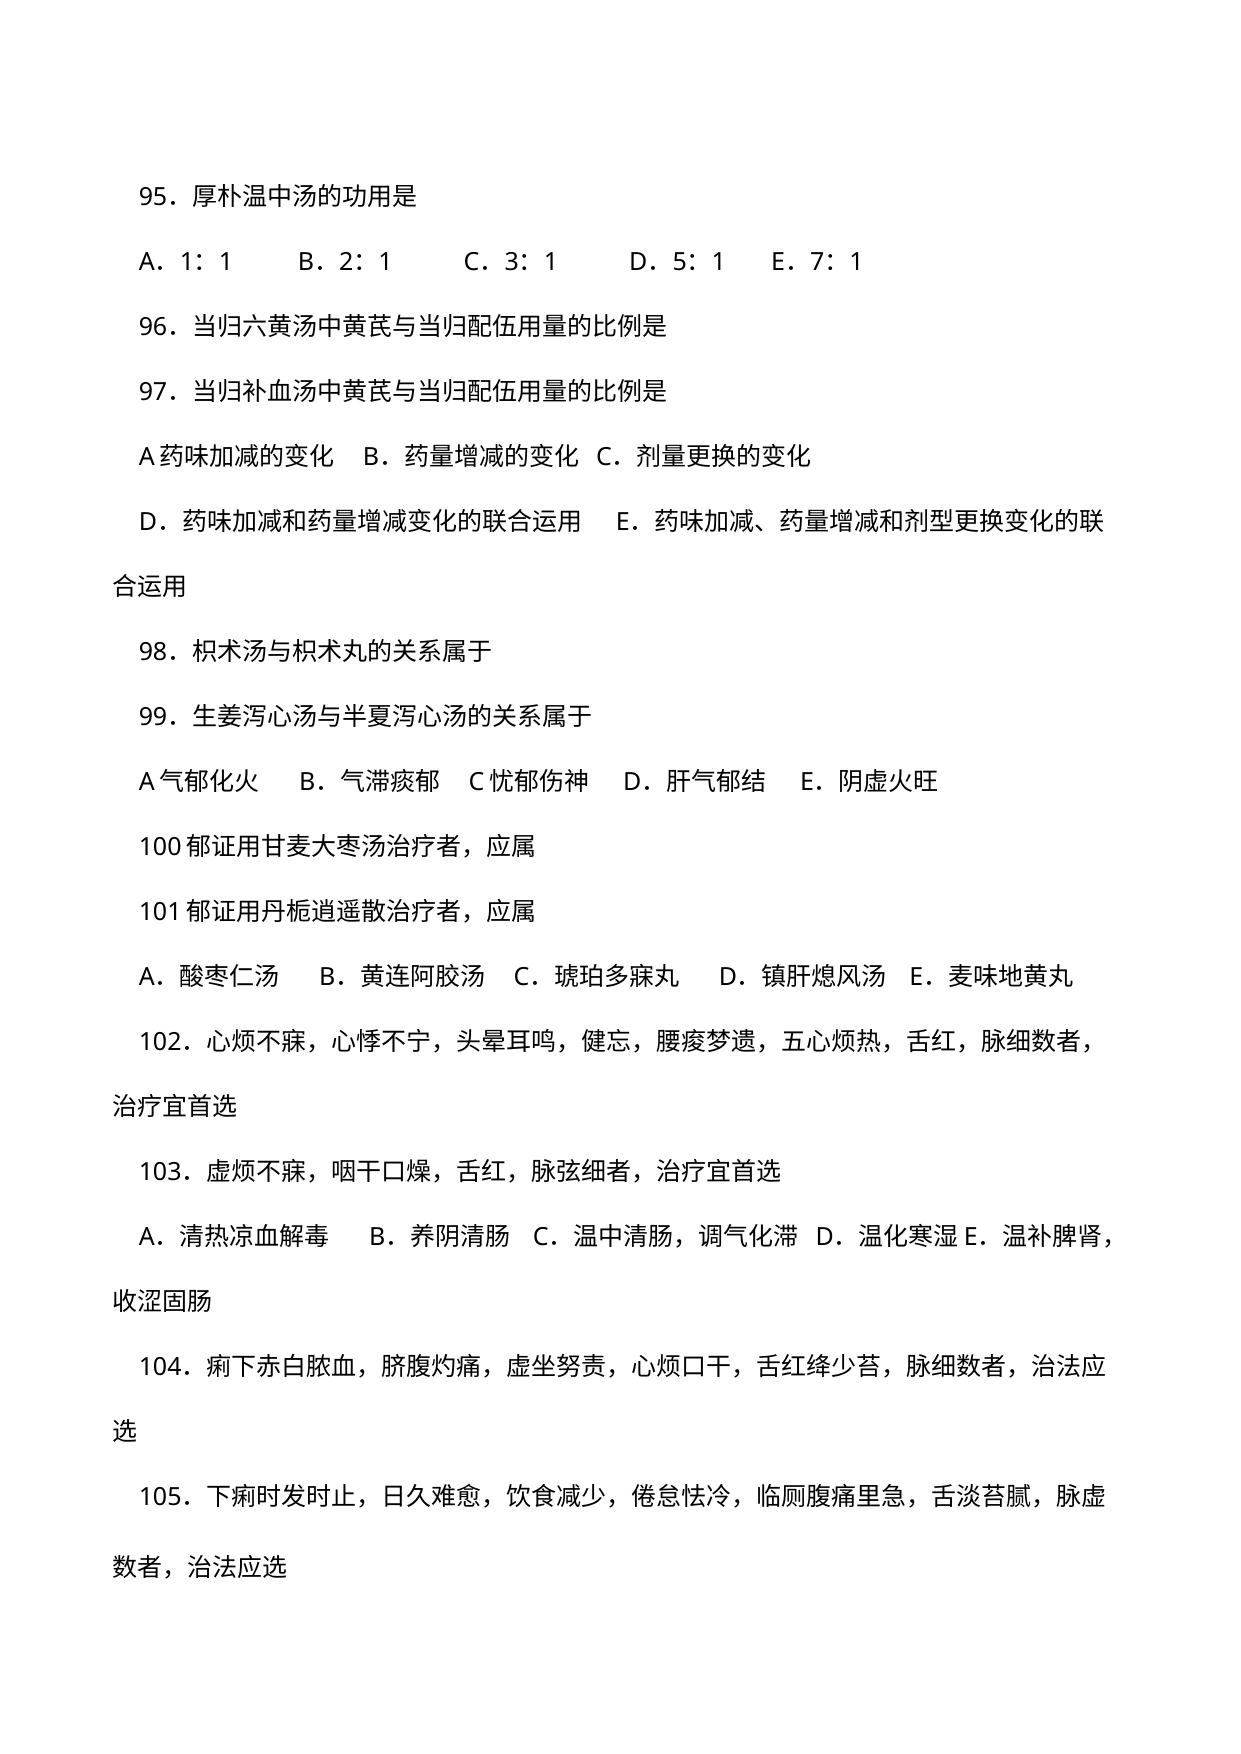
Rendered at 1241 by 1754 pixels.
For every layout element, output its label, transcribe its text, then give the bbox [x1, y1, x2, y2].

text 97．当归补血汤中黄芪与当归配伍用量的比例是 [112, 357, 1128, 422]
text 103．虚烦不寐，咽干口燥，舌红，脉弦细者，治疗宜首选 [112, 1137, 1128, 1202]
text 102．心烦不寐，心悸不宁，头晕耳鸣，健忘，腰痠梦遗，五心烦热，舌红，脉细数者，治疗宜首选 [112, 1007, 1128, 1137]
text A．1：1 B．2：1 C．3：1 D．5：1 E．7：1 [112, 227, 1128, 292]
text A．清热凉血解毒 B．养阴清肠 C．温中清肠，调气化滞 D．温化寒湿E．温补脾肾，收涩固肠 [112, 1202, 1128, 1332]
text A药味加减的变化 B．药量增减的变化 C．剂量更换的变化 [112, 422, 1128, 487]
text A气郁化火 B．气滞痰郁 C忧郁伤神 D．肝气郁结 E．阴虚火旺 [112, 747, 1128, 812]
text 96．当归六黄汤中黄芪与当归配伍用量的比例是 [112, 292, 1128, 357]
text 104．痢下赤白脓血，脐腹灼痛，虚坐努责，心烦口干，舌红绛少苔，脉细数者，治法应选 [112, 1332, 1128, 1462]
text 98．枳术汤与枳术丸的关系属于 [112, 617, 1128, 682]
text 101郁证用丹栀逍遥散治疗者，应属 [112, 877, 1128, 942]
text 105．下痢时发时止，日久难愈，饮食减少，倦怠怯冷，临厕腹痛里急，舌淡苔腻，脉虚数者，治法应选 [112, 1462, 1128, 1592]
text 99．生姜泻心汤与半夏泻心汤的关系属于 [112, 682, 1128, 747]
text 95．厚朴温中汤的功用是 [112, 162, 1128, 227]
text A．酸枣仁汤 B．黄连阿胶汤 C．琥珀多寐丸 D．镇肝熄风汤 E．麦味地黄丸 [112, 942, 1128, 1007]
text D．药味加减和药量增减变化的联合运用 E．药味加减、药量增减和剂型更换变化的联合运用 [112, 487, 1128, 617]
text 100郁证用甘麦大枣汤治疗者，应属 [112, 812, 1128, 877]
